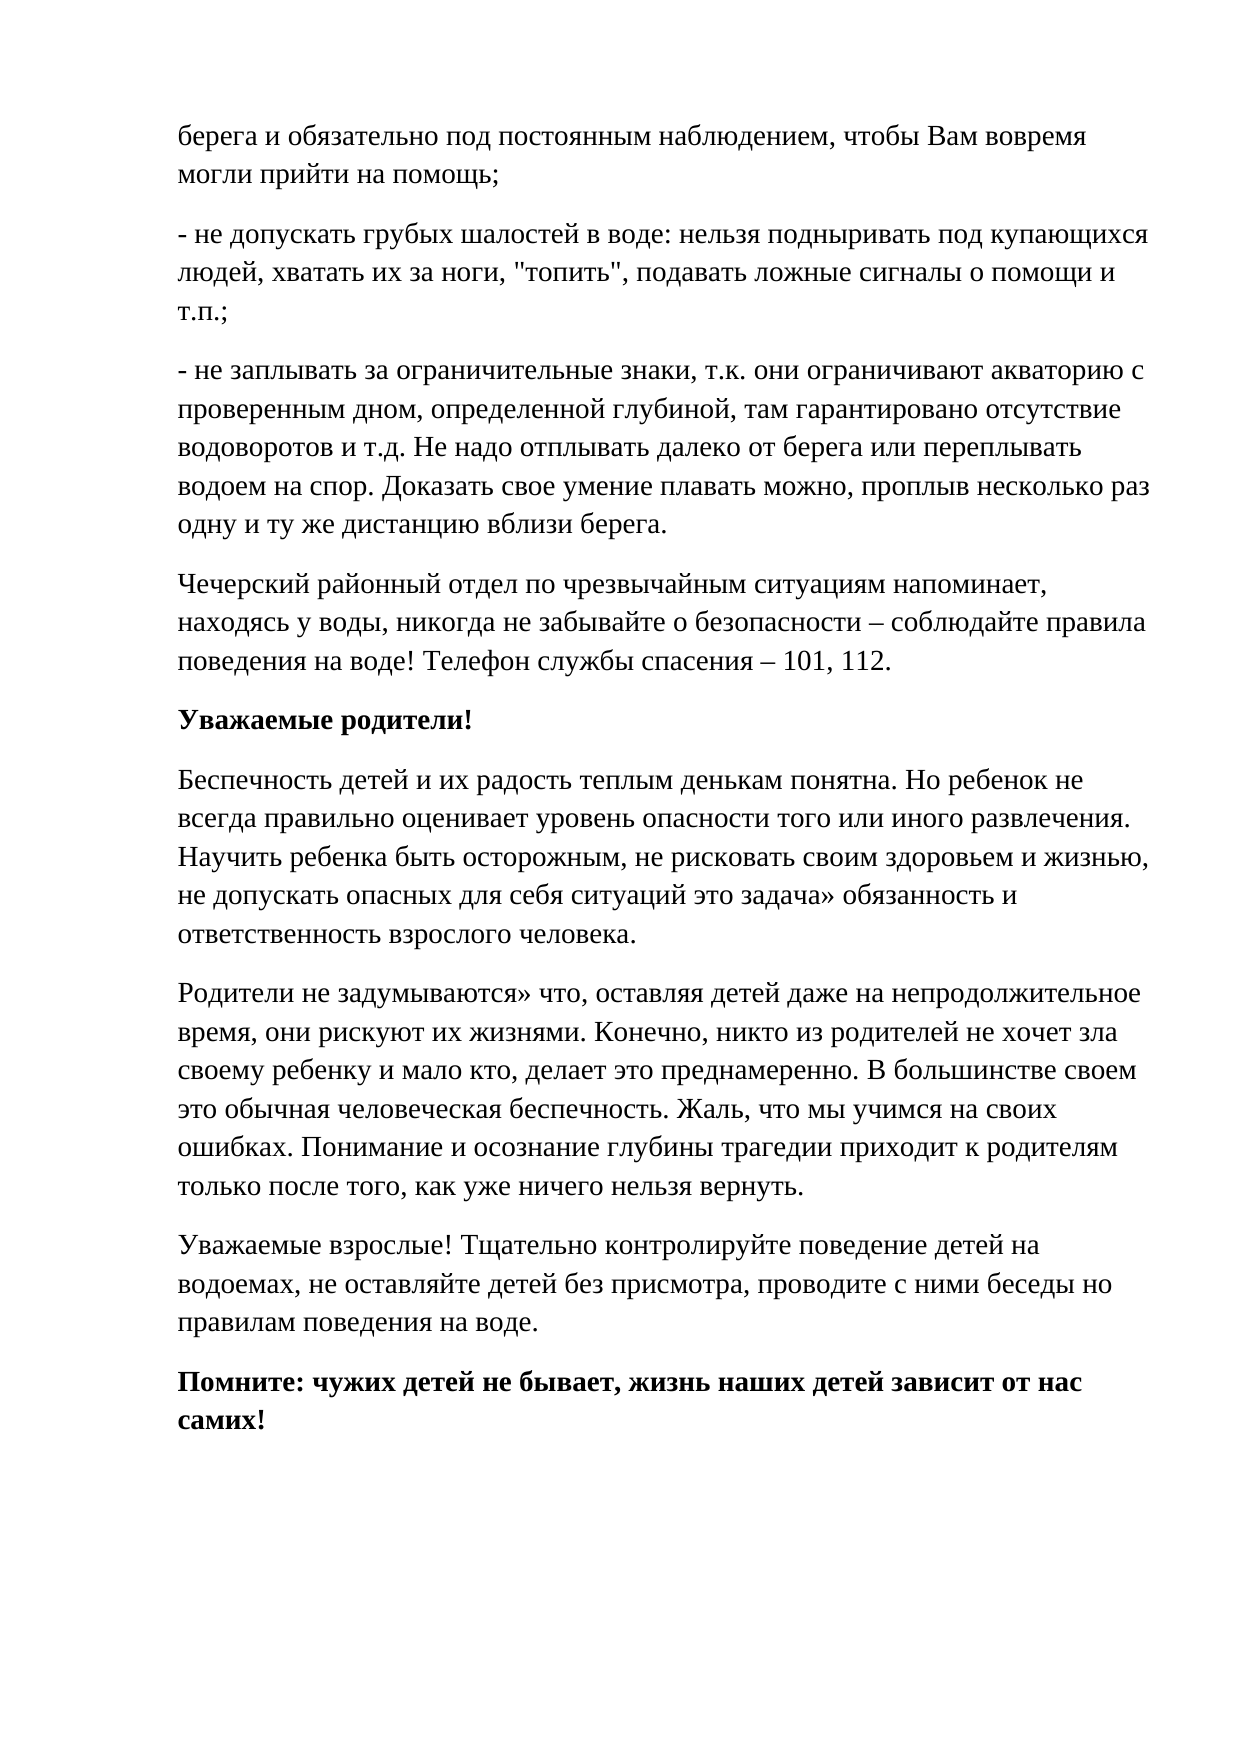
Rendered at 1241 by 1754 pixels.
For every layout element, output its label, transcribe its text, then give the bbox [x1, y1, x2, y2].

text Уважаемые взрослые! Тщательно контролируйте поведение детей на водоемах, не оставляйте детей без присмотра, проводите с ними беседы но правилам поведения на воде. [177, 1227, 1152, 1338]
text Уважаемые родители! [177, 702, 1152, 736]
text Родители не задумываются» что, оставляя детей даже на непродолжительное время, они рискуют их жизнями. Конечно, никто из родителей не хочет зла своему ребенку и мало кто, делает это преднамеренно. В большинстве своем это обычная человеческая беспечность. Жаль, что мы учимся на своих ошибках. Понимание и осознание глубины трагедии приходит к родителям только после того, как уже ничего нельзя вернуть. [177, 975, 1152, 1202]
text - не допускать грубых шалостей в воде: нельзя подныривать под купающихся людей, хватать их за ноги, "топить", подавать ложные сигналы о помощи и т.п.; [177, 216, 1152, 327]
text Чечерский районный отдел по чрезвычайным ситуациям напоминает, находясь у воды, никогда не забывайте о безопасности – соблюдайте правила поведения на воде! Телефон службы спасения – 101, 112. [177, 566, 1152, 677]
text - не заплывать за ограничительные знаки, т.к. они ограничивают акваторию с проверенным дном, определенной глубиной, там гарантировано отсутствие водоворотов и т.д. Не надо отплывать далеко от берега или переплывать водоем на спор. Доказать свое умение плавать можно, проплыв несколько раз одну и ту же дистанцию вблизи берега. [177, 352, 1152, 540]
text Беспечность детей и их радость теплым денькам понятна. Но ребенок не всегда правильно оценивает уровень опасности того или иного развлечения. Научить ребенка быть осторожным, не рисковать своим здоровьем и жизнью, не допускать опасных для себя ситуаций это задача» обязанность и ответственность взрослого человека. [177, 762, 1152, 949]
text Помните: чужих детей не бывает, жизнь наших детей зависит от нас самих! [177, 1364, 1152, 1436]
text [177, 118, 1152, 190]
